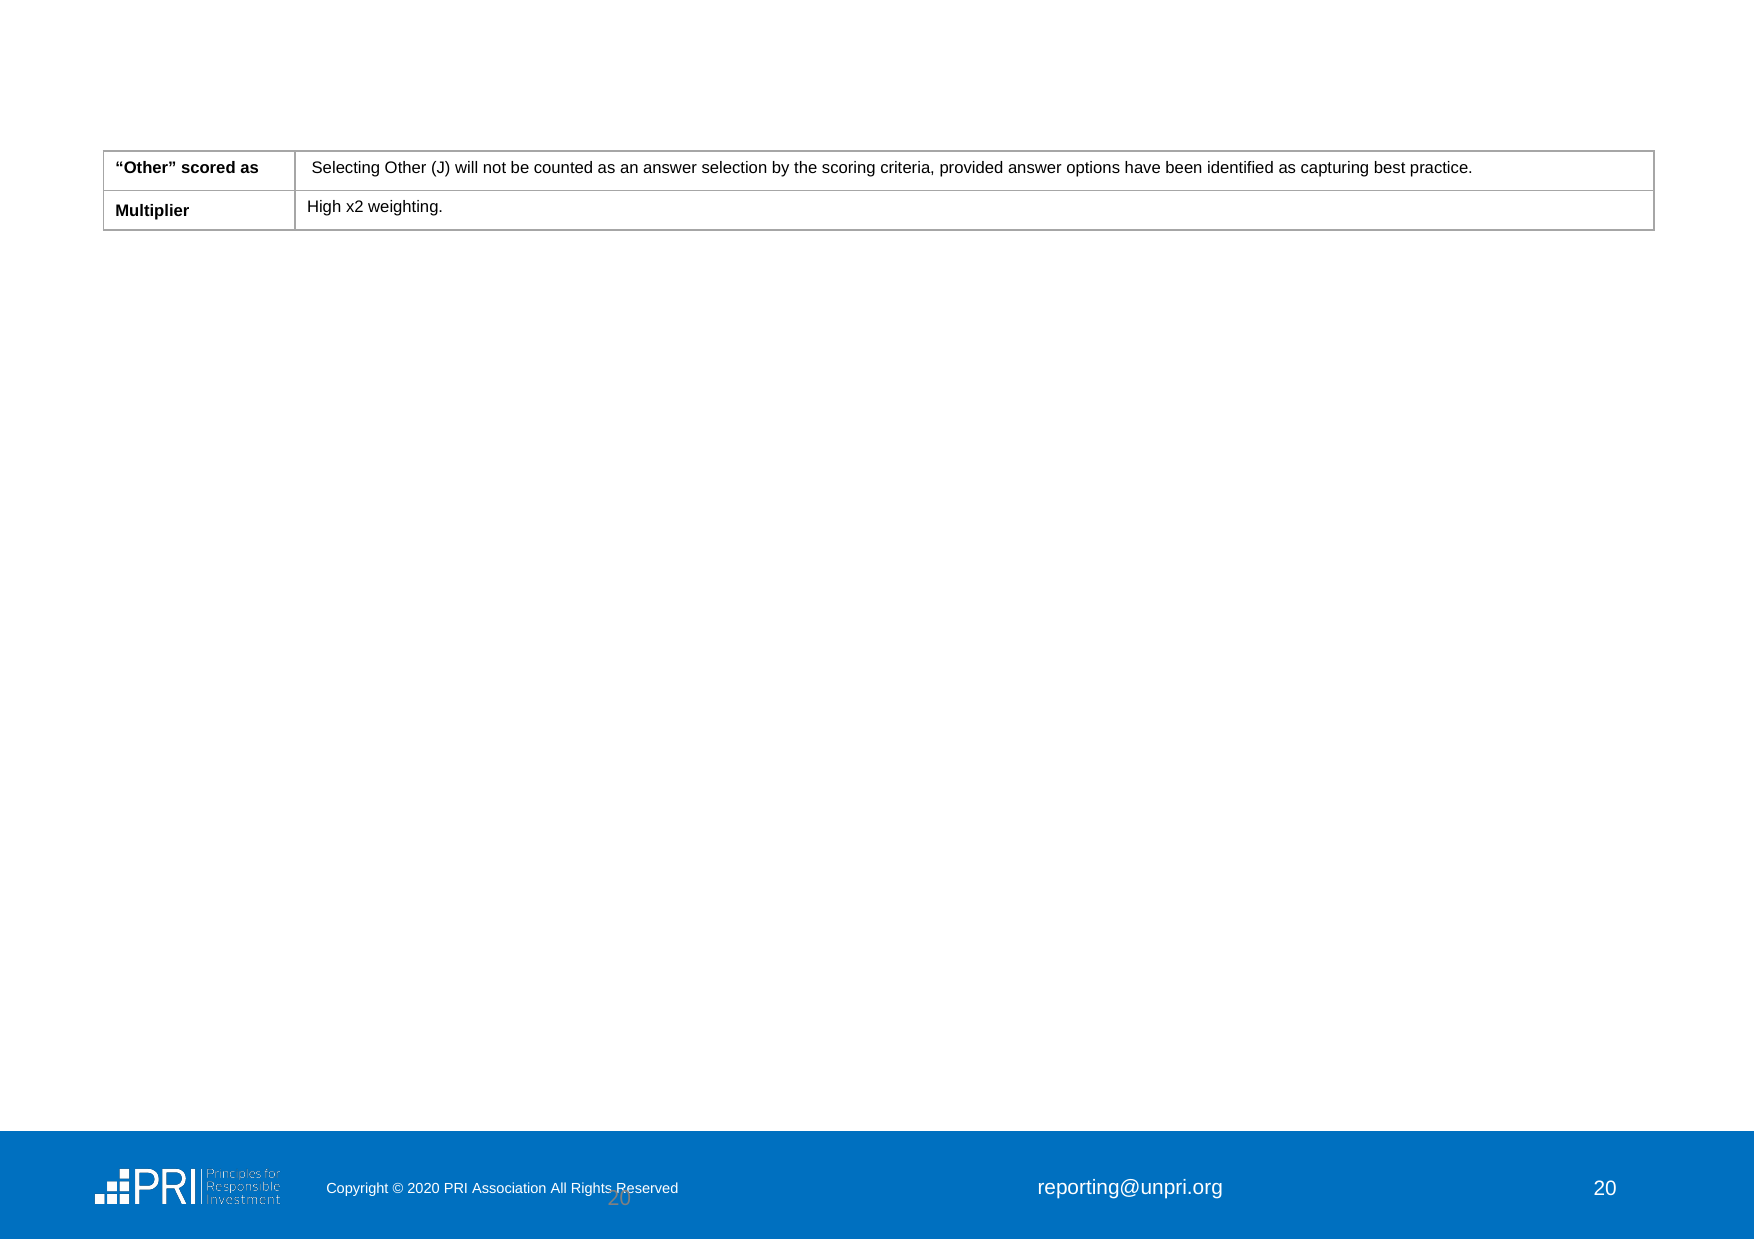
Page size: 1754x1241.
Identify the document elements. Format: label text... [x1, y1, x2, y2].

table_cell High x2 weighting. [296, 191, 1653, 229]
picture [92, 1166, 282, 1207]
table_cell “Other” scored as [104, 152, 294, 190]
table_cell Selecting Other (J) will not be counted as an answer selection by the scoring criteria, provided answer options have been identified as capturing best practice. [296, 152, 1653, 190]
table_cell Multiplier [104, 191, 294, 229]
